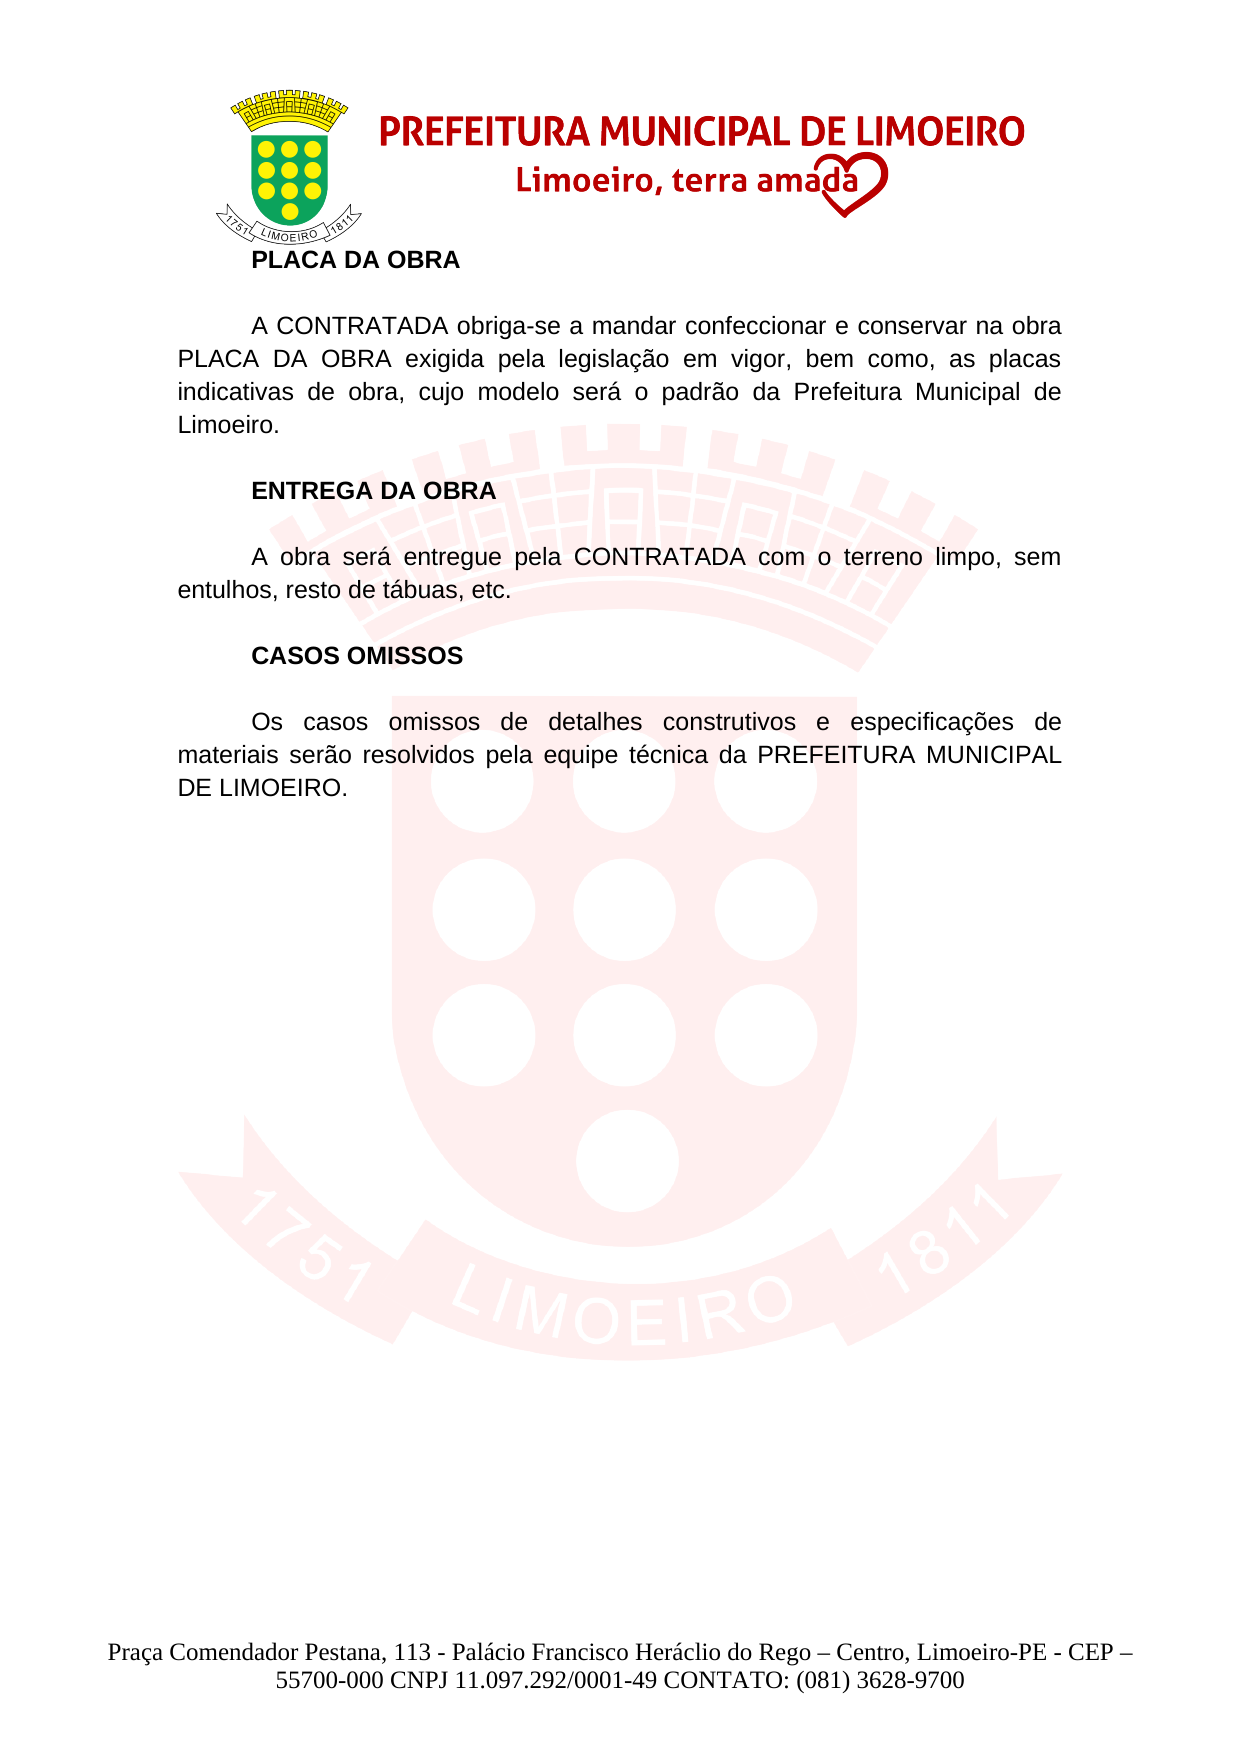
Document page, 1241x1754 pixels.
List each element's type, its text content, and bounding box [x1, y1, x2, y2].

text ENTREGA DA OBRA [177, 476, 1063, 505]
text PLACA DA OBRA [177, 148, 1063, 274]
picture [215, 89, 1025, 148]
text A CONTRATADA obriga-se a mandar confeccionar e conservar na obra PLACA DA OBRA exigida pela legislação em vigor, bem como, as placas indicativas de obra, cujo modelo será o padrão da Prefeitura Municipal de Limoeiro. [177, 311, 1063, 439]
text Os casos omissos de detalhes construtivos e especificações de materiais serão resolvidos pela equipe técnica da PREFEITURA MUNICIPAL DE LIMOEIRO. [177, 707, 1063, 802]
text A obra será entregue pela CONTRATADA com o terreno limpo, sem entulhos, resto de tábuas, etc. [177, 542, 1063, 604]
text CASOS OMISSOS [177, 641, 1063, 670]
